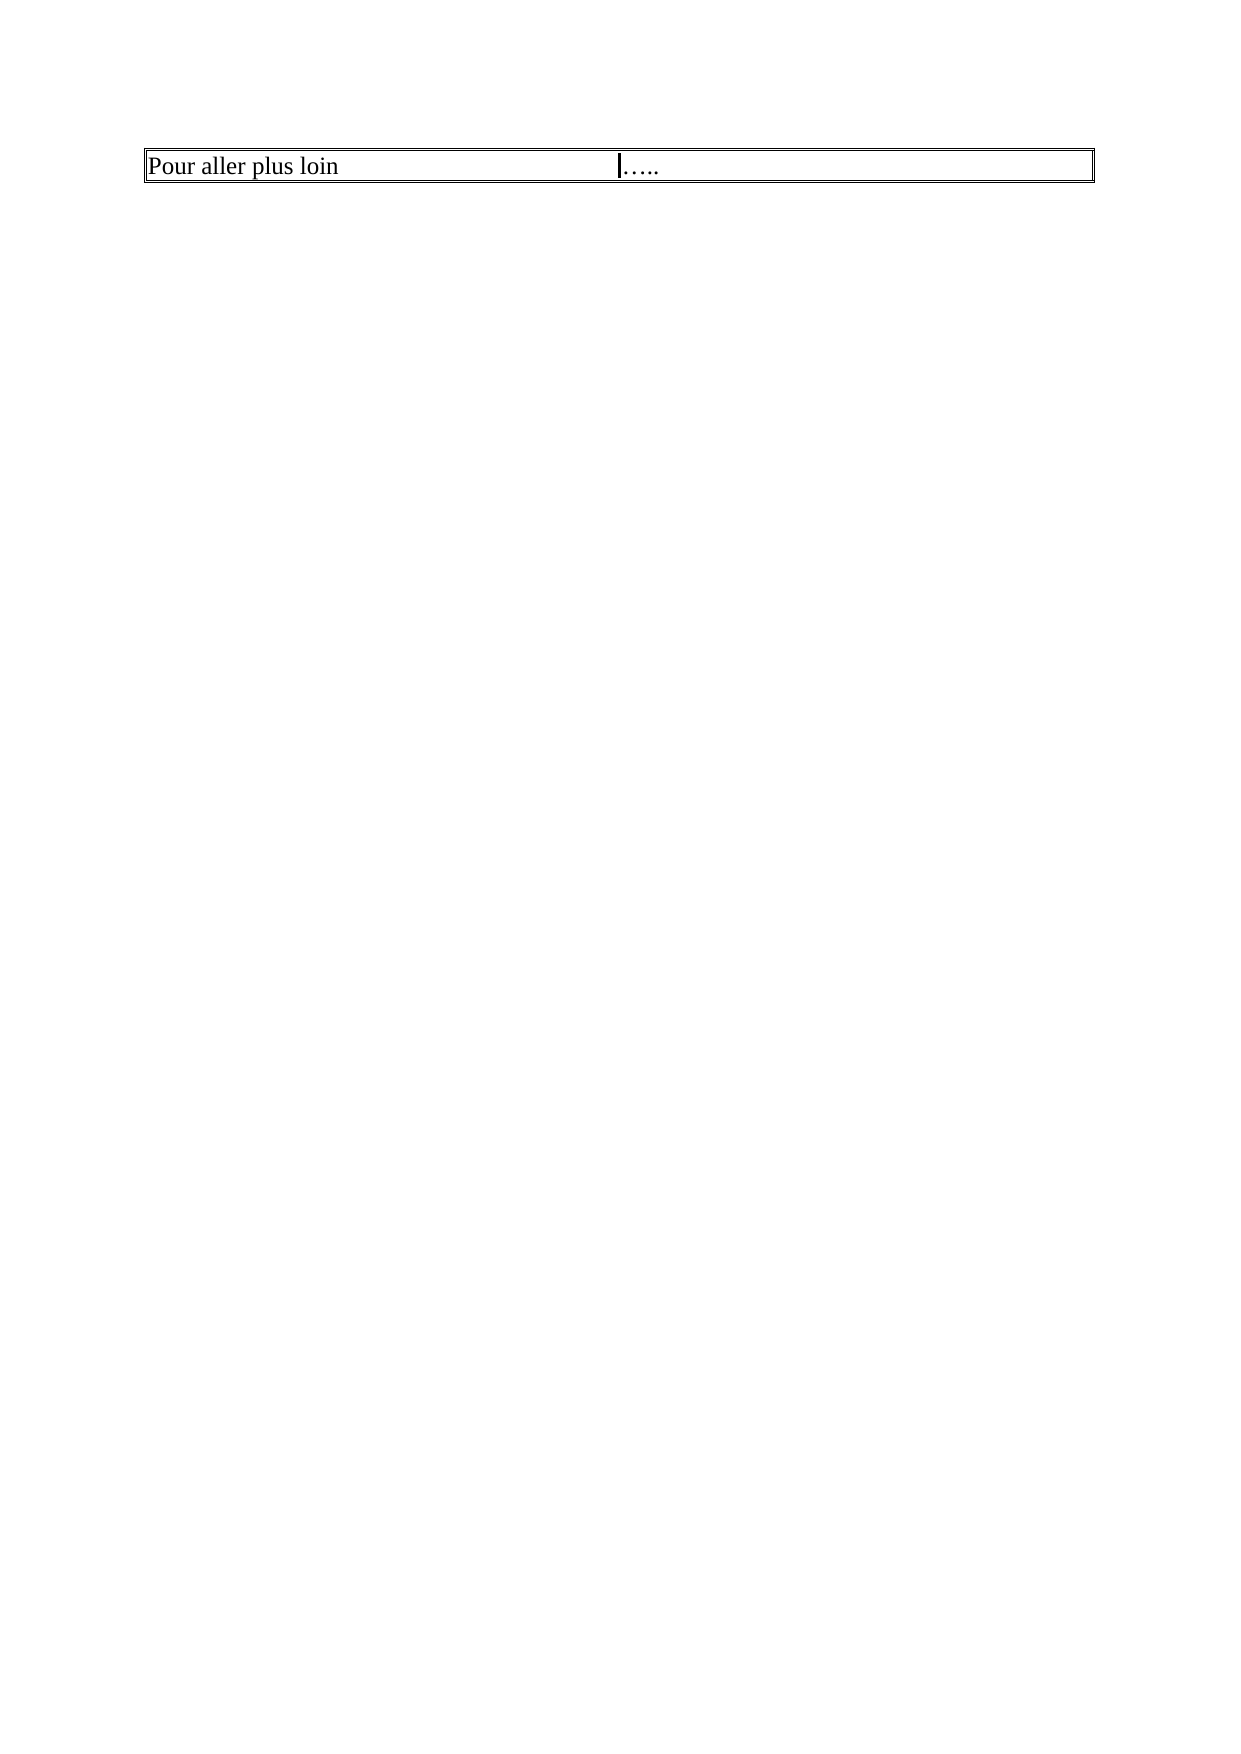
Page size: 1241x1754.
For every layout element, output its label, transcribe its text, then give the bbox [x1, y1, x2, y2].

table_cell Pour aller plus loin [147, 151, 619, 179]
table_cell ….. [619, 151, 1092, 179]
